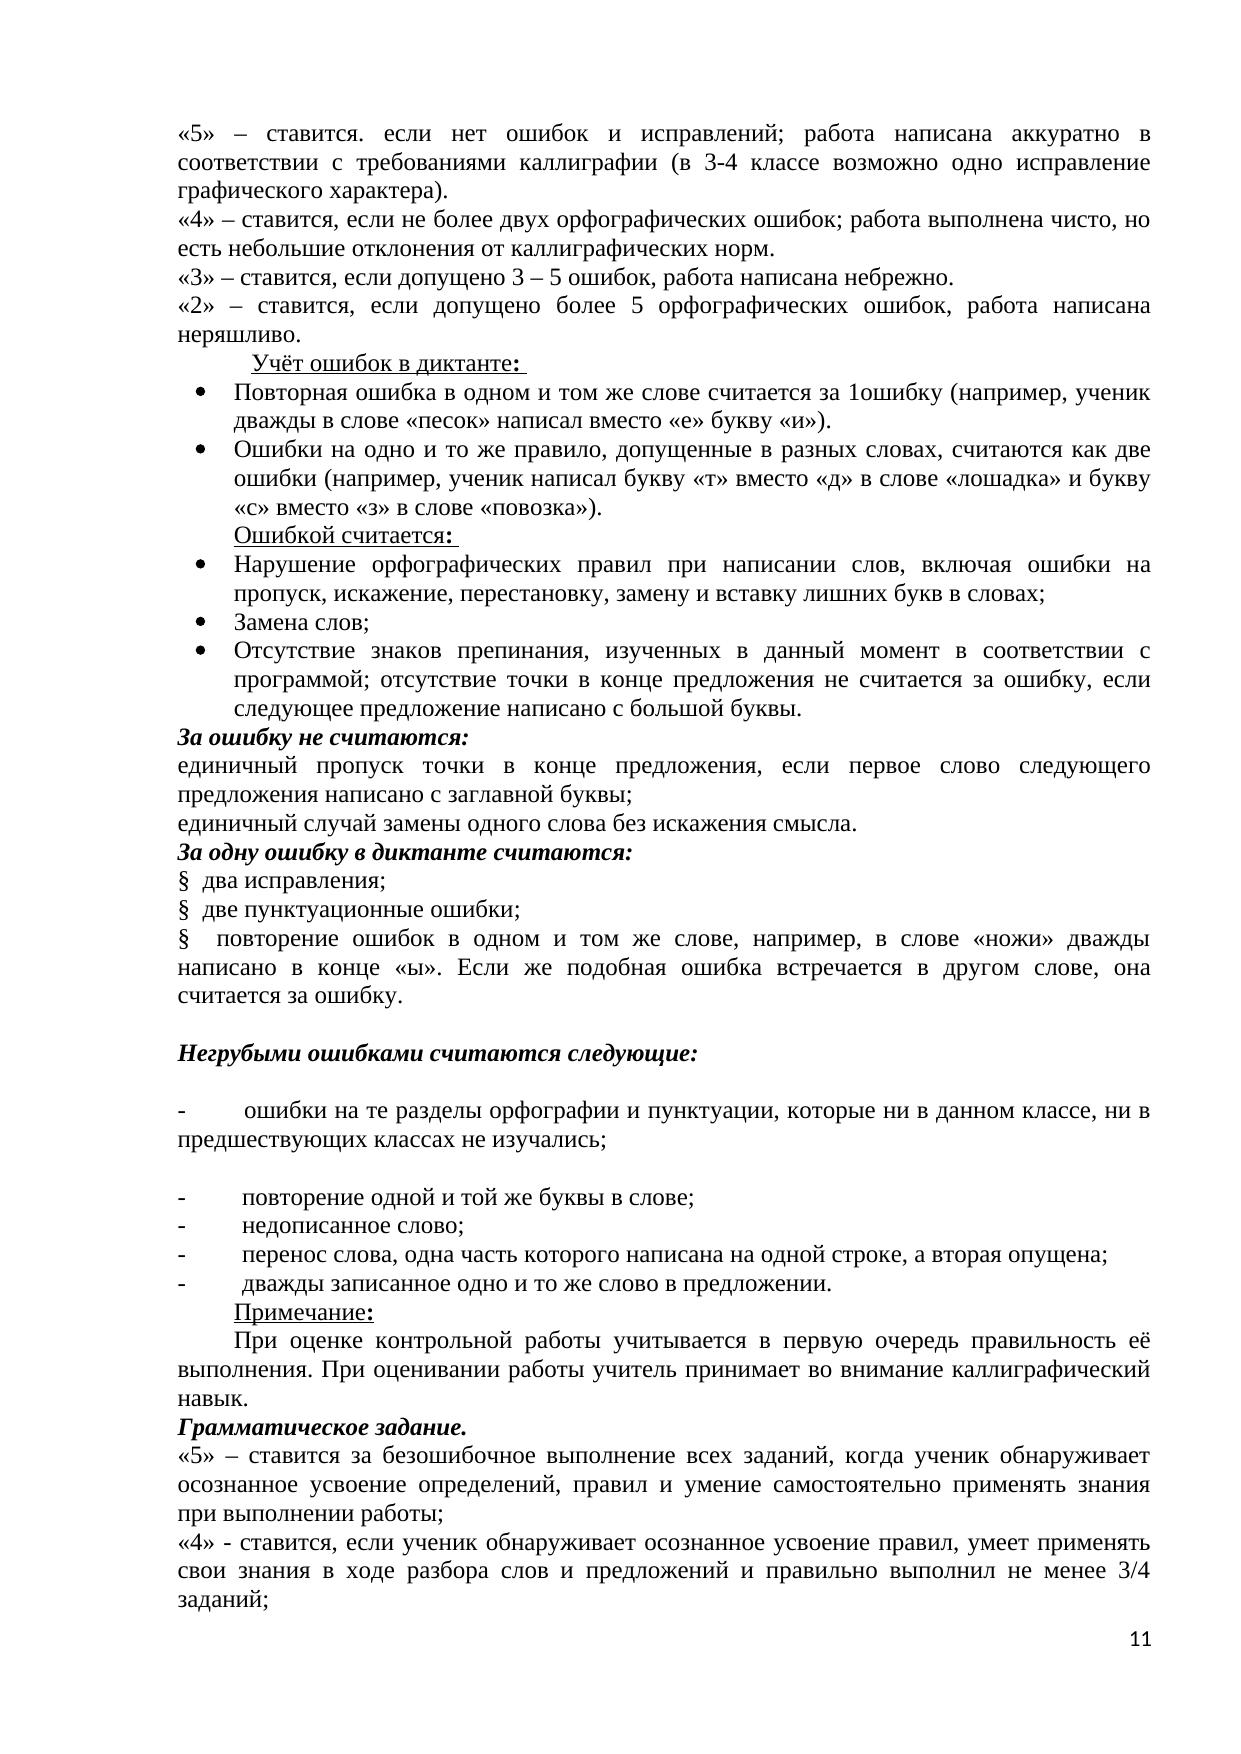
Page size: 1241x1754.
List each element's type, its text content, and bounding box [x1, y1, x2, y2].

text - недописанное слово; [177, 1211, 1152, 1239]
text - дважды записанное одно и то же слово в предложении. [177, 1268, 1152, 1297]
text За одну ошибку в диктанте считаются: [177, 837, 1152, 866]
list Отсутствие знаков препинания, изученных в данный момент в соответствии с программой; отсутствие точки в конце предложения не считается за ошибку, если следующее предложение написано с большой буквы. [196, 636, 1152, 722]
text «5» – ставится. если нет ошибок и исправлений; работа написана аккуратно в соответствии с требованиями каллиграфии (в 3-4 классе возможно одно исправление графического характера). [177, 118, 1152, 204]
text § два исправления; [177, 866, 1152, 894]
list Замена слов; [196, 607, 1152, 636]
text Примечание: [177, 1297, 1152, 1326]
text - ошибки на те разделы орфографии и пунктуации, которые ни в данном классе, ни в предшествующих классах не изучались; [177, 1096, 1152, 1153]
list Повторная ошибка в одном и том же слове считается за 1ошибку (например, ученик дважды в слове «песок» написал вместо «е» букву «и»). [196, 377, 1152, 434]
text - перенос слова, одна часть которого написана на одной строке, а вторая опущена; [177, 1239, 1152, 1268]
text «3» – ставится, если допущено 3 – 5 ошибок, работа написана небрежно. [177, 262, 1152, 291]
text Учёт ошибок в диктанте: [177, 348, 1152, 377]
text Грамматическое задание. [177, 1412, 1152, 1441]
text «2» – ставится, если допущено более 5 орфографических ошибок, работа написана неряшливо. [177, 291, 1152, 348]
text единичный пропуск точки в конце предложения, если первое слово следующего предложения написано с заглавной буквы; [177, 751, 1152, 808]
list Ошибки на одно и то же правило, допущенные в разных словах, считаются как две ошибки (например, ученик написал букву «т» вместо «д» в слове «лошадка» и букву «с» вместо «з» в слове «повозка»). [196, 434, 1152, 521]
text Негрубыми ошибками считаются следующие: [177, 1038, 1152, 1067]
text Ошибкой считается: [177, 521, 1152, 549]
text - повторение одной и той же буквы в слове; [177, 1182, 1152, 1211]
text «5» – ставится за безошибочное выполнение всех заданий, когда ученик обнаруживает осознанное усвоение определений, правил и умение самостоятельно применять знания при выполнении работы; [177, 1441, 1152, 1527]
text За ошибку не считаются: [177, 722, 1152, 751]
text единичный случай замены одного слова без искажения смысла. [177, 808, 1152, 837]
text При оценке контрольной работы учитывается в первую очередь правильность её выполнения. При оценивании работы учитель принимает во внимание каллиграфический навык. [177, 1326, 1152, 1412]
list Нарушение орфографических правил при написании слов, включая ошибки на пропуск, искажение, перестановку, замену и вставку лишних букв в словах; [196, 549, 1152, 607]
text § две пунктуационные ошибки; [177, 894, 1152, 923]
text «4» – ставится, если не более двух орфографических ошибок; работа выполнена чисто, но есть небольшие отклонения от каллиграфических норм. [177, 204, 1152, 262]
text § повторение ошибок в одном и том же слове, например, в слове «ножи» дважды написано в конце «ы». Если же подобная ошибка встречается в другом слове, она считается за ошибку. [177, 923, 1152, 1009]
text «4» - ставится, если ученик обнаруживает осознанное усвоение правил, умеет применять свои знания в ходе разбора слов и предложений и правильно выполнил не менее 3/4 заданий; [177, 1527, 1152, 1613]
